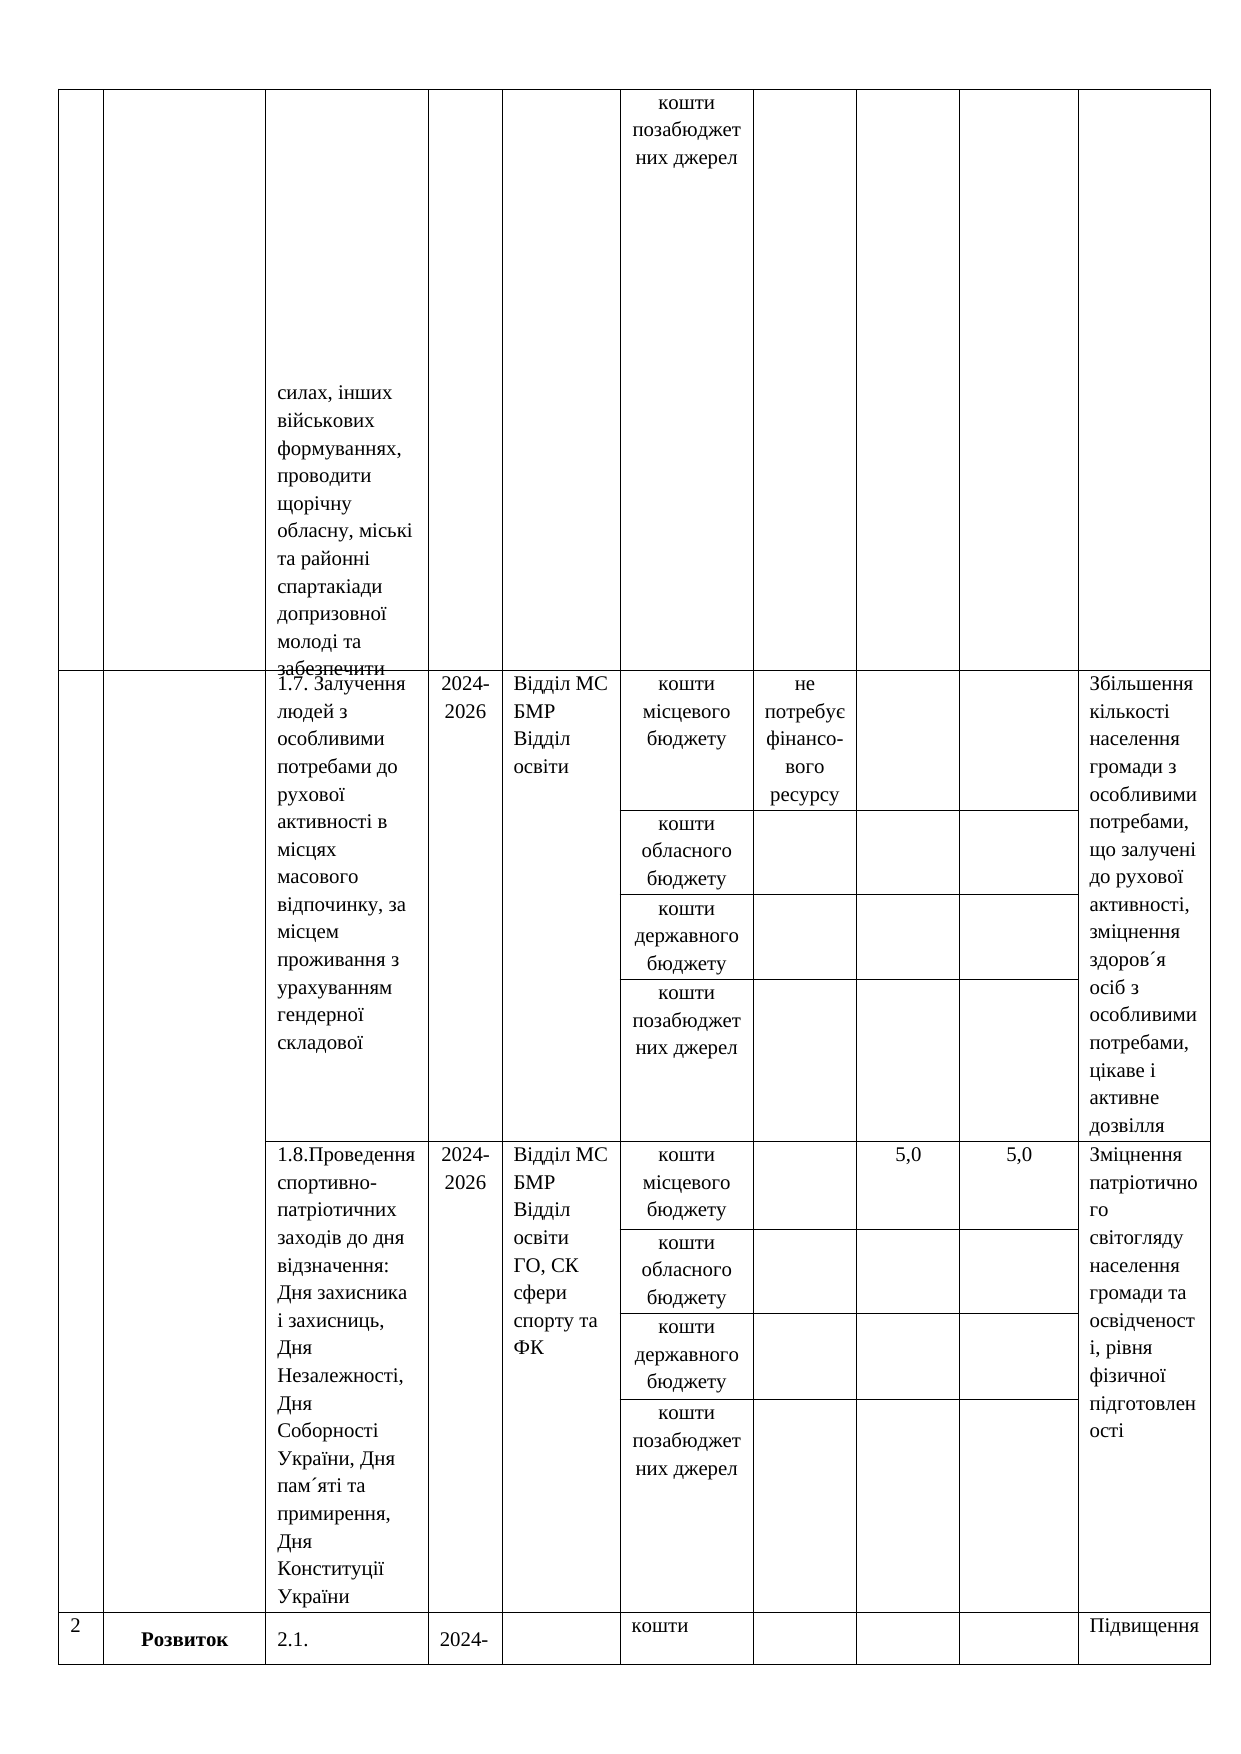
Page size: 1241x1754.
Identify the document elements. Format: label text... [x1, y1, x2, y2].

table_cell кошти державного бюджету [621, 895, 753, 979]
table_cell [754, 1142, 856, 1229]
table_cell 2 [59, 1613, 103, 1664]
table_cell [266, 1613, 428, 1664]
table_cell кошти місцевого бюджету [621, 1142, 753, 1229]
table_cell Зміцнення патріотичного світогляду населення громади та освідченості, рівня фізичної підготовленості [1079, 1142, 1210, 1612]
table_cell кошти обласного бюджету [621, 811, 753, 894]
table_cell [857, 1230, 959, 1313]
table_cell [857, 811, 959, 894]
table_cell [960, 895, 1078, 979]
table_cell [104, 671, 265, 1612]
table_cell [857, 671, 959, 810]
table_cell [960, 90, 1078, 670]
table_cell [104, 1613, 265, 1664]
table_cell Збільшення кількості населення громади з особливими потребами, що залучені до рухової активності, зміцнення здоровˊя осіб з особливими потребами, цікаве і активне дозвілля [1079, 671, 1210, 1141]
table_cell 2024-2026 [429, 1142, 502, 1612]
table_cell [960, 980, 1078, 1141]
table_cell [754, 90, 856, 670]
table_cell [503, 1613, 620, 1664]
table_cell [754, 895, 856, 979]
table_cell кошти державного бюджету [621, 1314, 753, 1399]
table_cell кошти позабюджетних джерел [621, 1400, 753, 1612]
table_cell 5,0 [960, 1142, 1078, 1229]
table_cell [754, 811, 856, 894]
table_cell [857, 1613, 959, 1664]
table_cell [754, 1400, 856, 1612]
table_cell [960, 1400, 1078, 1612]
table_cell [857, 980, 959, 1141]
table_cell кошти місцевого бюджету [621, 671, 753, 810]
table_cell [960, 1230, 1078, 1313]
table_cell Відділ МС БМР Відділ освіти [503, 671, 620, 1141]
table_cell 2024-2026 [429, 671, 502, 1141]
table_cell [960, 1314, 1078, 1399]
table_cell не потребує фінансо- вого ресурсу [754, 671, 856, 810]
table_cell [59, 671, 103, 1612]
table_cell [857, 1400, 959, 1612]
table_cell кошти позабюджетних джерел [621, 980, 753, 1141]
table_cell Відділ МС БМР Відділ освіти ГО, СК сфери спорту та ФК [503, 1142, 620, 1612]
table_cell 1.7. Залучення людей з особливими потребами до рухової активності в місцях масового відпочинку, за місцем проживання з урахуванням гендерної складової [266, 671, 428, 1141]
table_cell [960, 1613, 1078, 1664]
table_cell кошти позабюджетних джерел [621, 90, 753, 670]
table_cell [857, 90, 959, 670]
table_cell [1079, 1613, 1210, 1664]
table_cell [857, 895, 959, 979]
table_cell [857, 1314, 959, 1399]
table_cell [754, 1314, 856, 1399]
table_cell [621, 1613, 753, 1664]
table_cell 5,0 [857, 1142, 959, 1229]
table_cell 1.8.Проведення спортивно-патріотичних заходів до дня відзначення: Дня захисника і захисниць, Дня Незалежності, Дня Соборності України, Дня памˊяті та примирення, Дня Конституції України [266, 1142, 428, 1612]
table_cell кошти обласного бюджету [621, 1230, 753, 1313]
table_cell [960, 671, 1078, 810]
table_cell [754, 1613, 856, 1664]
table_cell [754, 980, 856, 1141]
table_cell [754, 1230, 856, 1313]
table_cell 2024-2026 [429, 1613, 502, 1664]
table_cell [960, 811, 1078, 894]
